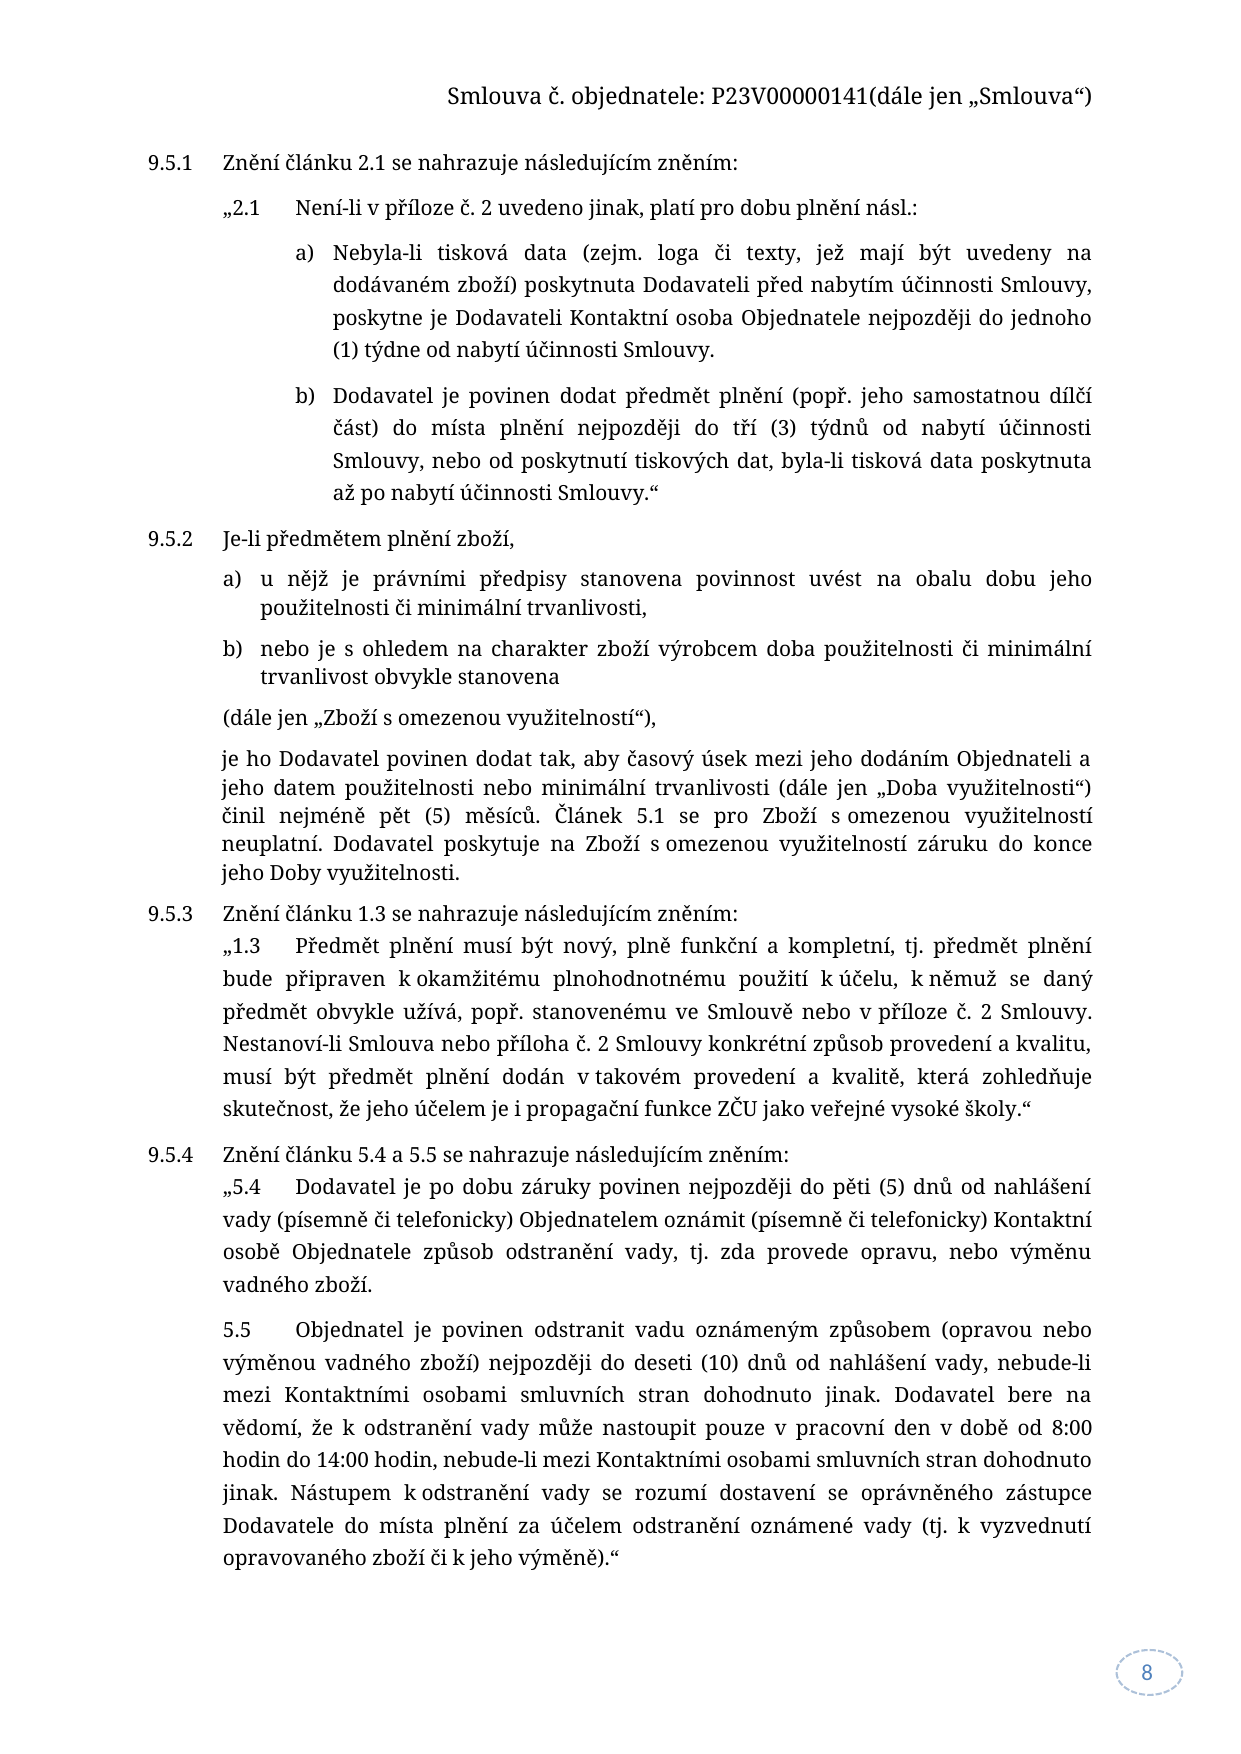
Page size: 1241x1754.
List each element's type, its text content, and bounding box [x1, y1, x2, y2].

list „2.1 Není-li v příloze č. 2 uvedeno jinak, platí pro dobu plnění násl.: [223, 193, 1093, 221]
list „1.3 Předmět plnění musí být nový, plně funkční a kompletní, tj. předmět plnění bude připraven k okamžitému plnohodnotnému použití k účelu, k němuž se daný předmět obvykle užívá, popř. stanovenému ve Smlouvě nebo v příloze č. 2 Smlouvy. Nestanoví-li Smlouva nebo příloha č. 2 Smlouvy konkrétní způsob provedení a kvalitu, musí být předmět plnění dodán v takovém provedení a kvalitě, která zohledňuje skutečnost, že jeho účelem je i propagační funkce ZČU jako veřejné vysoké školy.“ [223, 932, 1093, 1123]
list u nějž je právními předpisy stanovena povinnost uvést na obalu dobu jeho použitelnosti či minimální trvanlivosti, [223, 564, 1093, 621]
text je ho Dodavatel povinen dodat tak, aby časový úsek mezi jeho dodáním Objednateli a jeho datem použitelnosti nebo minimální trvanlivosti (dále jen „Doba využitelnosti“) činil nejméně pět (5) měsíců. Článek 5.1 se pro Zboží s omezenou využitelností neuplatní. Dodavatel poskytuje na Zboží s omezenou využitelností záruku do konce jeho Doby využitelnosti. [221, 744, 1093, 886]
text (dále jen „Zboží s omezenou využitelností“), [223, 703, 1093, 732]
list nebo je s ohledem na charakter zboží výrobcem doba použitelnosti či minimální trvanlivost obvykle stanovena [223, 634, 1093, 691]
list Znění článku 5.4 a 5.5 se nahrazuje následujícím zněním: [148, 1140, 1093, 1168]
list 5.5 Objednatel je povinen odstranit vadu oznámeným způsobem (opravou nebo výměnou vadného zboží) nejpozději do deseti (10) dnů od nahlášení vady, nebude-li mezi Kontaktními osobami smluvních stran dohodnuto jinak. Dodavatel bere na vědomí, že k odstranění vady může nastoupit pouze v pracovní den v době od 8:00 hodin do 14:00 hodin, nebude-li mezi Kontaktními osobami smluvních stran dohodnuto jinak. Nástupem k odstranění vady se rozumí dostavení se oprávněného zástupce Dodavatele do místa plnění za účelem odstranění oznámené vady (tj. k vyzvednutí opravovaného zboží či k jeho výměně).“ [223, 1315, 1093, 1572]
list Znění článku 2.1 se nahrazuje následujícím zněním: [148, 148, 1093, 176]
list Dodavatel je povinen dodat předmět plnění (popř. jeho samostatnou dílčí část) do místa plnění nejpozději do tří (3) týdnů od nabytí účinnosti Smlouvy, nebo od poskytnutí tiskových dat, byla-li tisková data poskytnuta až po nabytí účinnosti Smlouvy.“ [295, 381, 1093, 507]
list Je-li předmětem plnění zboží, [148, 524, 1093, 552]
list „5.4 Dodavatel je po dobu záruky povinen nejpozději do pěti (5) dnů od nahlášení vady (písemně či telefonicky) Objednatelem oznámit (písemně či telefonicky) Kontaktní osobě Objednatele způsob odstranění vady, tj. zda provede opravu, nebo výměnu vadného zboží. [223, 1172, 1093, 1298]
list Nebyla-li tisková data (zejm. loga či texty, jež mají být uvedeny na dodávaném zboží) poskytnuta Dodavateli před nabytím účinnosti Smlouvy, poskytne je Dodavateli Kontaktní osoba Objednatele nejpozději do jednoho (1) týdne od nabytí účinnosti Smlouvy. [295, 238, 1093, 364]
list Znění článku 1.3 se nahrazuje následujícím zněním: [148, 899, 1093, 927]
